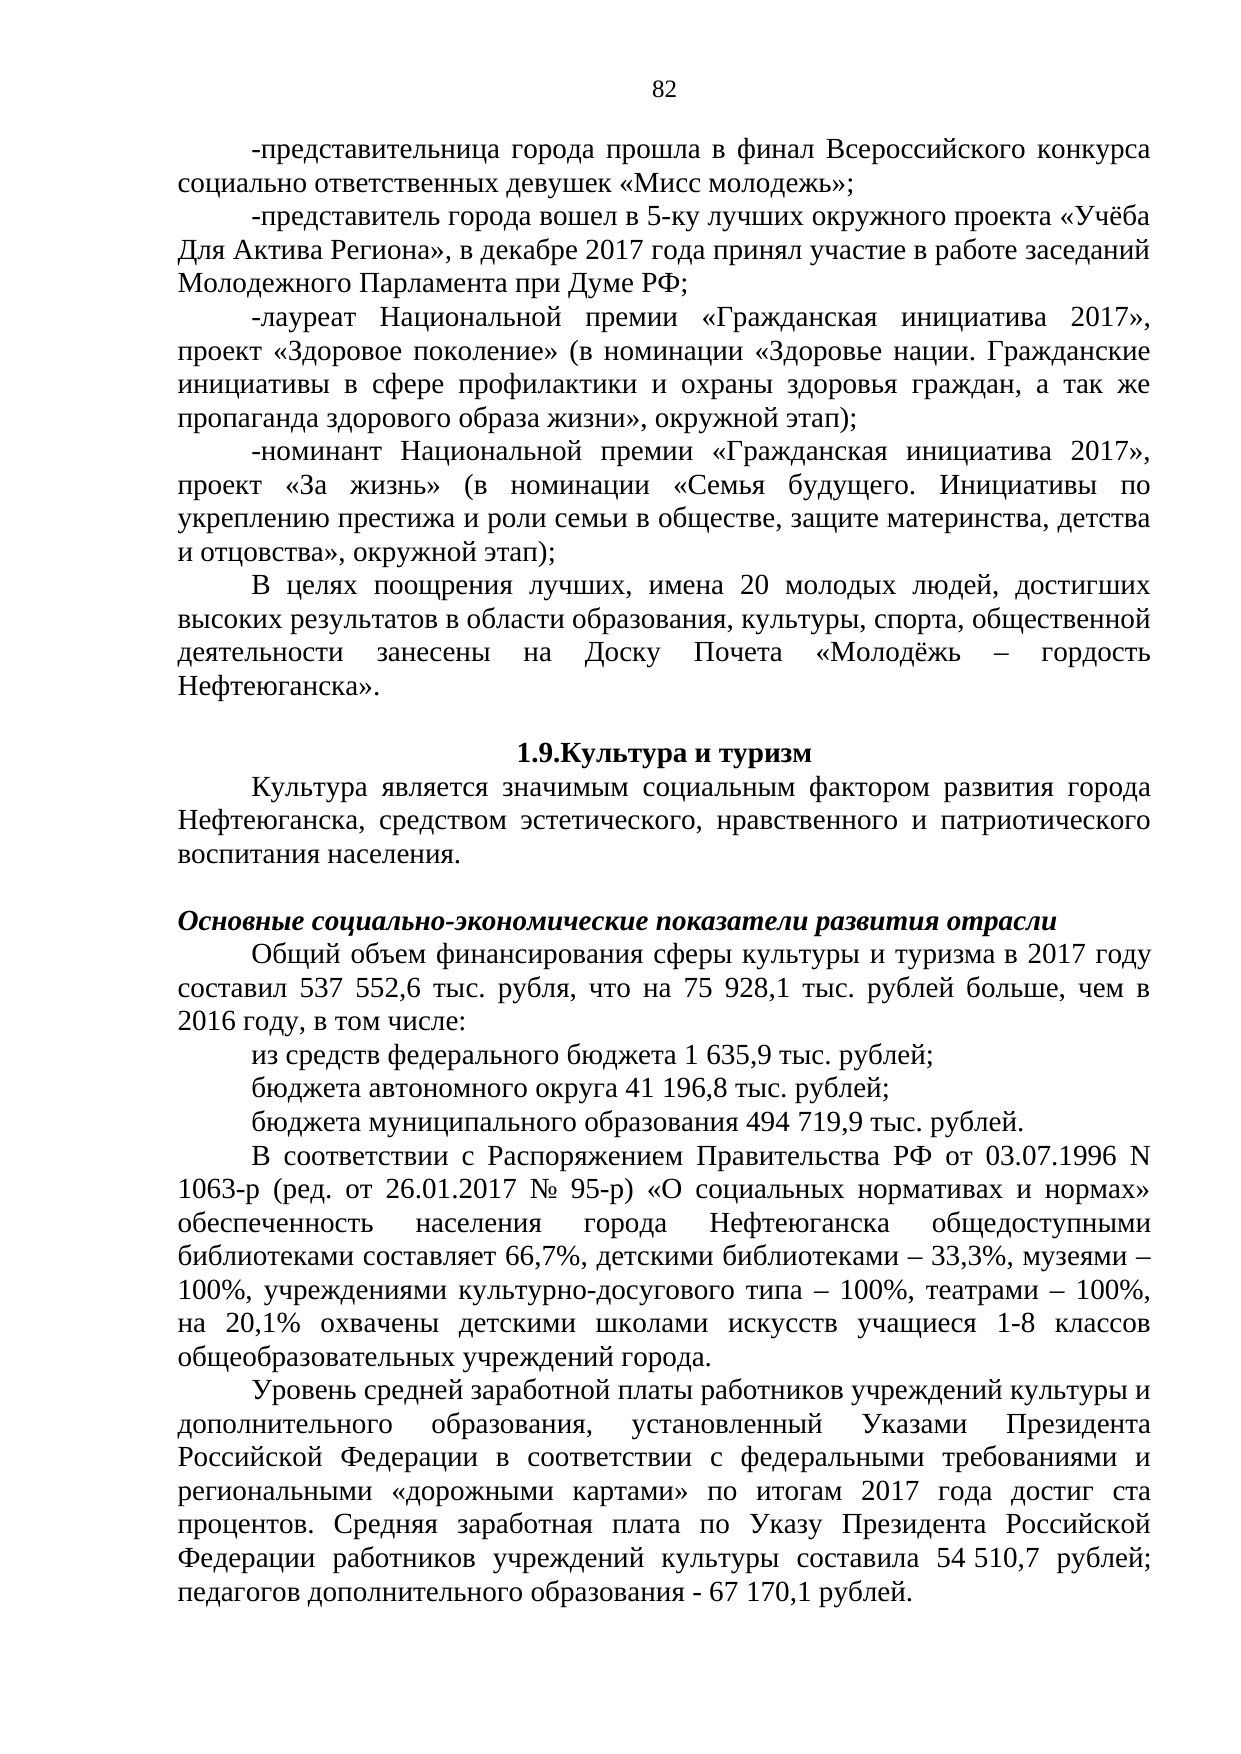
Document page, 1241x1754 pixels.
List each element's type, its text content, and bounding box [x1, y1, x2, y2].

text Уровень средней заработной платы работников учреждений культуры и дополнительного образования, установленный Указами Президента Российской Федерации в соответствии с федеральными требованиями и региональными «дорожными картами» по итогам 2017 года достиг ста процентов. Средняя заработная плата по Указу Президента Российской Федерации работников учреждений культуры составила 54 510,7 рублей; педагогов дополнительного образования - 67 170,1 рублей. [177, 1372, 1152, 1607]
text Основные социально-экономические показатели развития отрасли [177, 903, 1152, 936]
text -лауреат Национальной премии «Гражданская инициатива 2017», проект «Здоровое поколение» (в номинации «Здоровье нации. Гражданские инициативы в сфере профилактики и охраны здоровья граждан, а так же пропаганда здорового образа жизни», окружной этап); [177, 299, 1152, 433]
text В соответствии с Распоряжением Правительства РФ от 03.07.1996 N 1063-р (ред. от 26.01.2017 № 95-р) «О социальных нормативах и нормах» обеспеченность населения города Нефтеюганска общедоступными библиотеками составляет 66,7%, детскими библиотеками – 33,3%, музеями – 100%, учреждениями культурно-досугового типа – 100%, театрами – 100%, на 20,1% охвачены детскими школами искусств учащиеся 1-8 классов общеобразовательных учреждений города. [177, 1138, 1152, 1372]
text -представитель города вошел в 5-ку лучших окружного проекта «Учёба Для Актива Региона», в декабре 2017 года принял участие в работе заседаний Молодежного Парламента при Думе РФ; [177, 198, 1152, 299]
text из средств федерального бюджета 1 635,9 тыс. рублей; [177, 1037, 1152, 1071]
text бюджета автономного округа 41 196,8 тыс. рублей; [177, 1071, 1152, 1104]
text -номинант Национальной премии «Гражданская инициатива 2017», проект «За жизнь» (в номинации «Семья будущего. Инициативы по укреплению престижа и роли семьи в обществе, защите материнства, детства и отцовства», окружной этап); [177, 433, 1152, 567]
text Культура является значимым социальным фактором развития города Нефтеюганска, средством эстетического, нравственного и патриотического воспитания населения. [177, 769, 1152, 869]
text 1.9.Культура и туризм [177, 735, 1152, 769]
text Общий объем финансирования сферы культуры и туризма в 2017 году составил 537 552,6 тыс. рубля, что на 75 928,1 тыс. рублей больше, чем в 2016 году, в том числе: [177, 936, 1152, 1037]
text В целях поощрения лучших, имена 20 молодых людей, достигших высоких результатов в области образования, культуры, спорта, общественной деятельности занесены на Доску Почета «Молодёжь – гордость Нефтеюганска». [177, 567, 1152, 702]
text -представительница города прошла в финал Всероссийского конкурса социально ответственных девушек «Мисс молодежь»; [177, 131, 1152, 198]
text бюджета муниципального образования 494 719,9 тыс. рублей. [177, 1104, 1152, 1138]
